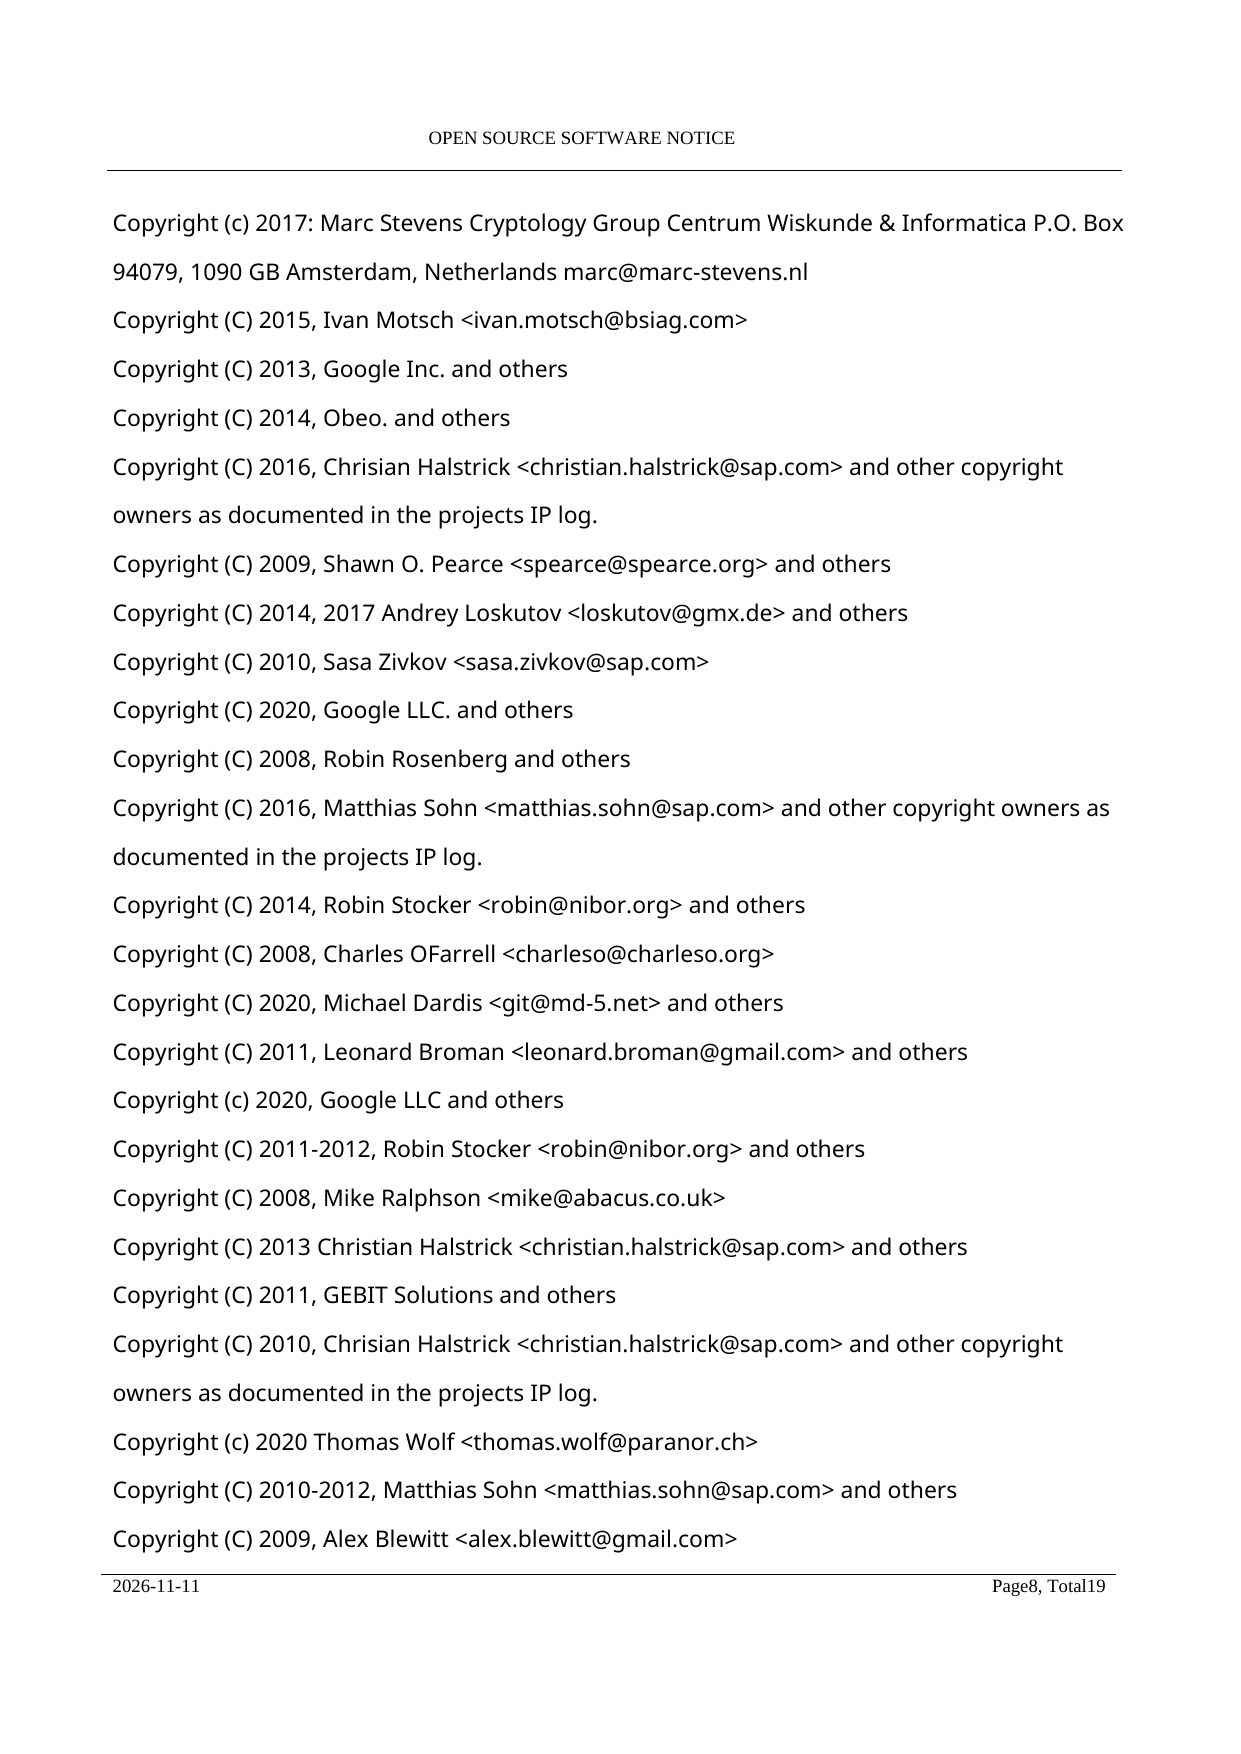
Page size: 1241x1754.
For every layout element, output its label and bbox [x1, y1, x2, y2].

text [112, 206, 1128, 1555]
